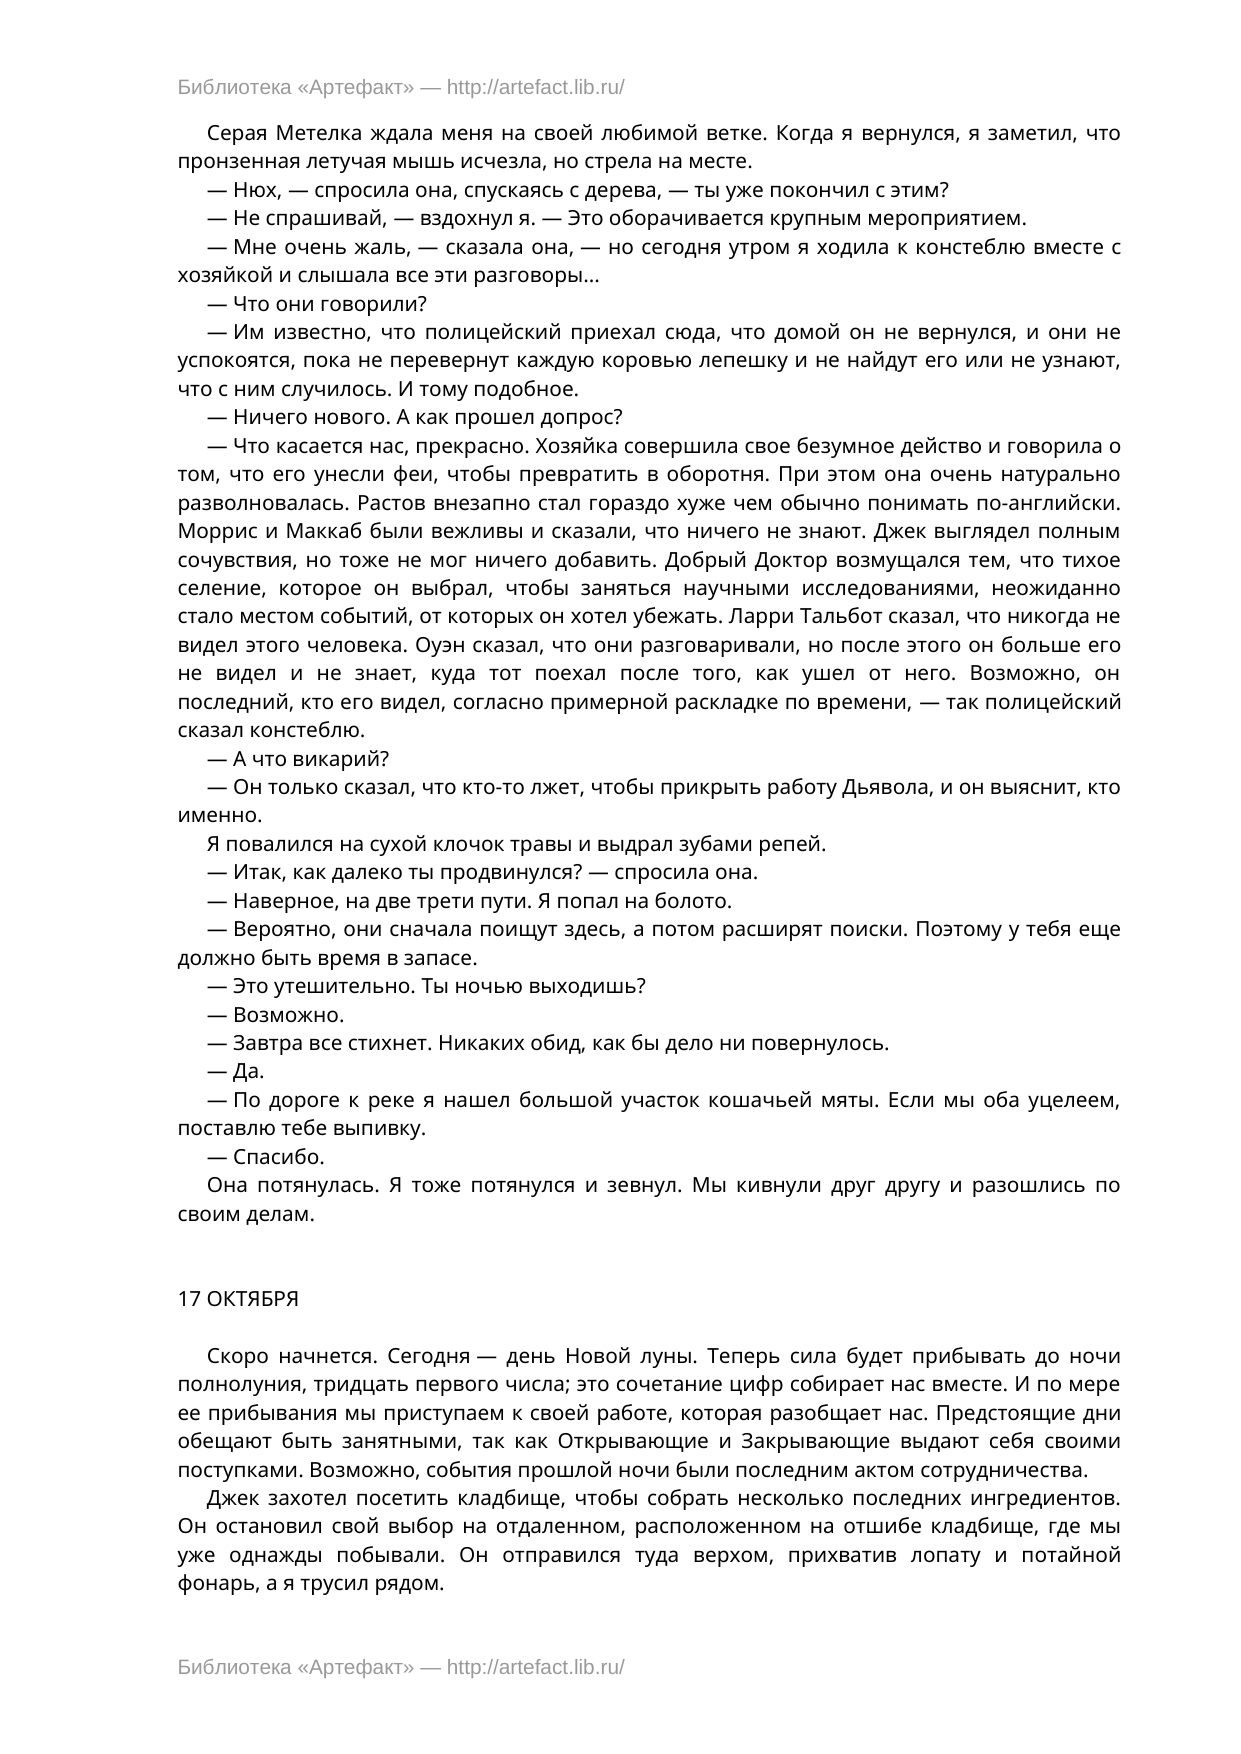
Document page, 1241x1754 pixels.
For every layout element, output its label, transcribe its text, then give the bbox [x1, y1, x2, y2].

text — Не спрашивай, — вздохнул я. — Это оборачивается крупным мероприятием. [177, 203, 1122, 232]
text — Вероятно, они сначала поищут здесь, а потом расширят поиски. Поэтому у тебя еще должно быть время в запасе. [177, 914, 1122, 971]
text Серая Метелка ждала меня на своей любимой ветке. Когда я вернулся, я заметил, что пронзенная летучая мышь исчезла, но стрела на месте. [177, 118, 1122, 175]
text — Да. [177, 1057, 1122, 1085]
text — Нюх, — спросила она, спускаясь с дерева, — ты уже покончил с этим? [177, 175, 1122, 203]
text — Это утешительно. Ты ночью выходишь? [177, 971, 1122, 1000]
text — Что касается нас, прекрасно. Хозяйка совершила свое безумное действо и говорила о том, что его унесли феи, чтобы превратить в оборотня. При этом она очень натурально разволновалась. Растов внезапно стал гораздо хуже чем обычно понимать по-английски. Моррис и Маккаб были вежливы и сказали, что ничего не знают. Джек выглядел полным сочувствия, но тоже не мог ничего добавить. Добрый Доктор возмущался тем, что тихое селение, которое он выбрал, чтобы заняться научными исследованиями, неожиданно стало местом событий, от которых он хотел убежать. Ларри Тальбот сказал, что никогда не видел этого человека. Оуэн сказал, что они разговаривали, но после этого он больше его не видел и не знает, куда тот поехал после того, как ушел от него. Возможно, он последний, кто его видел, согласно примерной раскладке по времени, — так полицейский сказал констеблю. [177, 431, 1122, 744]
text Скоро начнется. Сегодня — день Новой луны. Теперь сила будет прибывать до ночи полнолуния, тридцать первого числа; это сочетание цифр собирает нас вместе. И по мере ее прибывания мы приступаем к своей работе, которая разобщает нас. Предстоящие дни обещают быть занятными, так как Открывающие и Закрывающие выдают себя своими поступками. Возможно, события прошлой ночи были последним актом сотрудничества. [177, 1341, 1122, 1483]
text Джек захотел посетить кладбище, чтобы собрать несколько последних ингредиентов. Он остановил свой выбор на отдаленном, расположенном на отшибе кладбище, где мы уже однажды побывали. Он отправился туда верхом, прихватив лопату и потайной фонарь, а я трусил рядом. [177, 1483, 1122, 1597]
text Я повалился на сухой клочок травы и выдрал зубами репей. [177, 829, 1122, 857]
text — Он только сказал, что кто-то лжет, чтобы прикрыть работу Дьявола, и он выяснит, кто именно. [177, 772, 1122, 829]
text — Им известно, что полицейский приехал сюда, что домой он не вернулся, и они не успокоятся, пока не перевернут каждую коровью лепешку и не найдут его или не узнают, что с ним случилось. И тому подобное. [177, 317, 1122, 402]
text — А что викарий? [177, 744, 1122, 772]
text — Завтра все стихнет. Никаких обид, как бы дело ни повернулось. [177, 1028, 1122, 1057]
text — Спасибо. [177, 1142, 1122, 1170]
text — Возможно. [177, 1000, 1122, 1028]
text 17 ОКТЯБРЯ [177, 1284, 1122, 1312]
text — Мне очень жаль, — сказала она, — но сегодня утром я ходила к констеблю вместе с хозяйкой и слышала все эти разговоры... [177, 232, 1122, 289]
text — Ничего нового. А как прошел допрос? [177, 402, 1122, 431]
text — Итак, как далеко ты продвинулся? — спросила она. [177, 857, 1122, 886]
text — По дороге к реке я нашел большой участок кошачьей мяты. Если мы оба уцелеем, поставлю тебе выпивку. [177, 1085, 1122, 1142]
text — Наверное, на две трети пути. Я попал на болото. [177, 886, 1122, 914]
text Она потянулась. Я тоже потянулся и зевнул. Мы кивнули друг другу и разошлись по своим делам. [177, 1170, 1122, 1227]
text — Что они говорили? [177, 289, 1122, 317]
